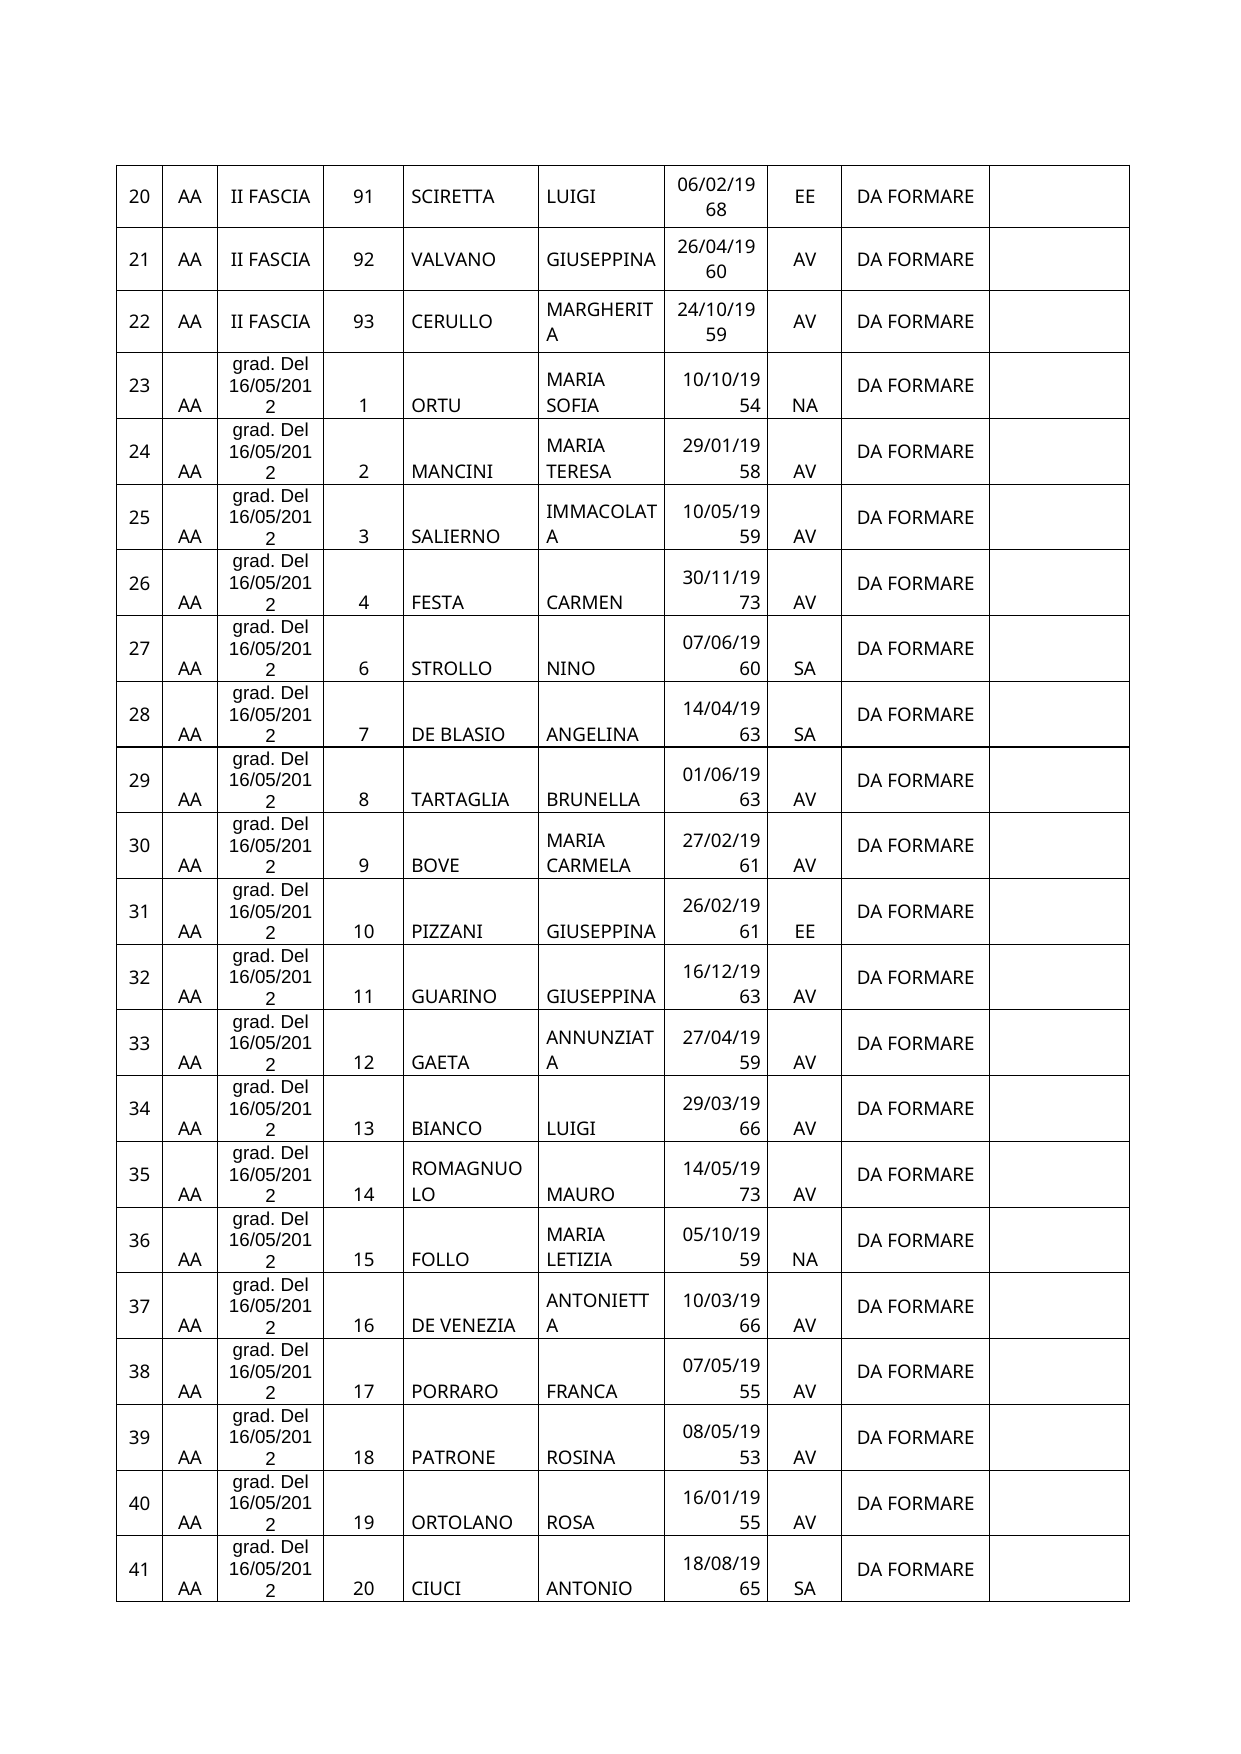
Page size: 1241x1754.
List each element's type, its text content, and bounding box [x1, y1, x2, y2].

table_cell grad. Del 16/05/2012 [218, 945, 323, 1009]
table_cell SA [768, 682, 841, 746]
table_cell 6 [324, 616, 403, 681]
table_cell 23 [117, 353, 162, 418]
table_cell [990, 353, 1129, 418]
table_cell GIUSEPPINA [539, 879, 664, 944]
table_cell [990, 1076, 1129, 1141]
table_cell [990, 419, 1129, 483]
table_cell 29/03/1966 [665, 1076, 767, 1141]
table_cell grad. Del 16/05/2012 [218, 1273, 323, 1338]
table_cell ANGELINA [539, 682, 664, 746]
table_cell DA FORMARE [842, 1142, 989, 1207]
table_cell MAURO [539, 1142, 664, 1207]
table_cell 41 [117, 1536, 162, 1601]
table_cell AA [163, 485, 217, 549]
table_cell [990, 228, 1129, 289]
table_cell AA [163, 1208, 217, 1272]
table_cell 12 [324, 1010, 403, 1075]
table_cell DA FORMARE [842, 1536, 989, 1601]
table_cell 26/04/1960 [665, 228, 767, 289]
table_cell 27/02/1961 [665, 813, 767, 878]
table_cell 10/03/1966 [665, 1273, 767, 1338]
table_cell 91 [324, 166, 403, 227]
table_cell AA [163, 1405, 217, 1469]
table_cell SA [768, 616, 841, 681]
table_cell [990, 1405, 1129, 1469]
table_cell AV [768, 1010, 841, 1075]
table_cell 16/12/1963 [665, 945, 767, 1009]
table_cell MARIA SOFIA [539, 353, 664, 418]
table_cell 16 [324, 1273, 403, 1338]
table_cell II FASCIA [218, 166, 323, 227]
table_cell [990, 879, 1129, 944]
table_cell DA FORMARE [842, 616, 989, 681]
table_cell PATRONE [404, 1405, 538, 1469]
table_cell 28 [117, 682, 162, 746]
table_cell 30/11/1973 [665, 550, 767, 615]
table_cell [990, 813, 1129, 878]
table_cell DA FORMARE [842, 291, 989, 352]
table_cell AV [768, 1076, 841, 1141]
table_cell grad. Del 16/05/2012 [218, 1339, 323, 1404]
table_cell 26 [117, 550, 162, 615]
table_cell MANCINI [404, 419, 538, 483]
table_cell CIUCI [404, 1536, 538, 1601]
table_cell 8 [324, 748, 403, 812]
table_cell DA FORMARE [842, 1273, 989, 1338]
table_cell [990, 616, 1129, 681]
table_cell MARIA TERESA [539, 419, 664, 483]
table_cell DA FORMARE [842, 485, 989, 549]
table_cell 18 [324, 1405, 403, 1469]
table_cell AA [163, 1273, 217, 1338]
table_cell grad. Del 16/05/2012 [218, 1405, 323, 1469]
table_cell 92 [324, 228, 403, 289]
table_cell 05/10/1959 [665, 1208, 767, 1272]
table_cell AA [163, 166, 217, 227]
table_cell ANTONIETTA [539, 1273, 664, 1338]
table_cell NA [768, 353, 841, 418]
table_cell AV [768, 945, 841, 1009]
table_cell 27/04/1959 [665, 1010, 767, 1075]
table_cell grad. Del 16/05/2012 [218, 1471, 323, 1535]
table_cell 22 [117, 291, 162, 352]
table_cell II FASCIA [218, 291, 323, 352]
table_cell 24/10/1959 [665, 291, 767, 352]
table_cell MARIA CARMELA [539, 813, 664, 878]
table_cell 14 [324, 1142, 403, 1207]
table_cell GIUSEPPINA [539, 945, 664, 1009]
table_cell AA [163, 1471, 217, 1535]
table_cell 39 [117, 1405, 162, 1469]
table_cell 21 [117, 228, 162, 289]
table_cell 2 [324, 419, 403, 483]
table_cell DA FORMARE [842, 1339, 989, 1404]
table_cell 32 [117, 945, 162, 1009]
table_cell 34 [117, 1076, 162, 1141]
table_cell DA FORMARE [842, 682, 989, 746]
table_cell DA FORMARE [842, 813, 989, 878]
table_cell 14/05/1973 [665, 1142, 767, 1207]
table_cell AA [163, 1536, 217, 1601]
table_cell 19 [324, 1471, 403, 1535]
table_cell 1 [324, 353, 403, 418]
table_cell [990, 682, 1129, 746]
table_cell EE [768, 166, 841, 227]
table_cell VALVANO [404, 228, 538, 289]
table_cell 13 [324, 1076, 403, 1141]
table_cell [990, 748, 1129, 812]
table_cell DA FORMARE [842, 1010, 989, 1075]
table_cell AV [768, 1471, 841, 1535]
table_cell [990, 485, 1129, 549]
table_cell 14/04/1963 [665, 682, 767, 746]
table_cell 20 [324, 1536, 403, 1601]
table_cell AV [768, 813, 841, 878]
table_cell AV [768, 1339, 841, 1404]
table_cell 11 [324, 945, 403, 1009]
table_cell [990, 1536, 1129, 1601]
table_cell 31 [117, 879, 162, 944]
table_cell 36 [117, 1208, 162, 1272]
table_cell 18/08/1965 [665, 1536, 767, 1601]
table_cell 08/05/1953 [665, 1405, 767, 1469]
table_cell AA [163, 748, 217, 812]
table_cell AV [768, 485, 841, 549]
table_cell AA [163, 682, 217, 746]
table_cell 25 [117, 485, 162, 549]
table_cell ROSINA [539, 1405, 664, 1469]
table_cell 7 [324, 682, 403, 746]
table_cell ANTONIO [539, 1536, 664, 1601]
table_cell [990, 1010, 1129, 1075]
table_cell DA FORMARE [842, 945, 989, 1009]
table_cell DA FORMARE [842, 1076, 989, 1141]
table_cell grad. Del 16/05/2012 [218, 813, 323, 878]
table_cell IMMACOLATA [539, 485, 664, 549]
table_cell FESTA [404, 550, 538, 615]
table_cell CARMEN [539, 550, 664, 615]
table_cell MARIA LETIZIA [539, 1208, 664, 1272]
table_cell SA [768, 1536, 841, 1601]
table_cell 17 [324, 1339, 403, 1404]
table_cell LUIGI [539, 166, 664, 227]
table_cell DE BLASIO [404, 682, 538, 746]
table_cell 01/06/1963 [665, 748, 767, 812]
table_cell AA [163, 550, 217, 615]
table_cell [990, 166, 1129, 227]
table_cell AA [163, 353, 217, 418]
table_cell grad. Del 16/05/2012 [218, 1208, 323, 1272]
table_cell PORRARO [404, 1339, 538, 1404]
table_cell [990, 291, 1129, 352]
table_cell TARTAGLIA [404, 748, 538, 812]
table_cell DA FORMARE [842, 166, 989, 227]
table_cell 16/01/1955 [665, 1471, 767, 1535]
table_cell AV [768, 1405, 841, 1469]
table_cell AV [768, 748, 841, 812]
table_cell ANNUNZIATA [539, 1010, 664, 1075]
table_cell DA FORMARE [842, 419, 989, 483]
table_cell STROLLO [404, 616, 538, 681]
table_cell 37 [117, 1273, 162, 1338]
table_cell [218, 1536, 323, 1601]
table_cell grad. Del 16/05/2012 [218, 748, 323, 812]
table_cell AV [768, 550, 841, 615]
table_cell 24 [117, 419, 162, 483]
table_cell [990, 1471, 1129, 1535]
table_cell AA [163, 616, 217, 681]
table_cell CERULLO [404, 291, 538, 352]
table_cell GIUSEPPINA [539, 228, 664, 289]
table_cell BIANCO [404, 1076, 538, 1141]
table_cell 3 [324, 485, 403, 549]
table_cell DA FORMARE [842, 1208, 989, 1272]
table_cell 4 [324, 550, 403, 615]
table_cell AV [768, 1142, 841, 1207]
table_cell 29 [117, 748, 162, 812]
table_cell [990, 945, 1129, 1009]
table_cell grad. Del 16/05/2012 [218, 1142, 323, 1207]
table_cell ORTOLANO [404, 1471, 538, 1535]
table_cell 38 [117, 1339, 162, 1404]
table_cell [990, 1339, 1129, 1404]
table_cell 06/02/1968 [665, 166, 767, 227]
table_cell AA [163, 945, 217, 1009]
table_cell grad. Del 16/05/2012 [218, 550, 323, 615]
table_cell grad. Del 16/05/2012 [218, 1076, 323, 1141]
table_cell 10/10/1954 [665, 353, 767, 418]
table_cell NINO [539, 616, 664, 681]
table_cell grad. Del 16/05/2012 [218, 616, 323, 681]
table_cell 27 [117, 616, 162, 681]
table_cell grad. Del 16/05/2012 [218, 682, 323, 746]
table_cell [990, 1273, 1129, 1338]
table_cell AV [768, 291, 841, 352]
table_cell 35 [117, 1142, 162, 1207]
table_cell 9 [324, 813, 403, 878]
table_cell MARGHERITA [539, 291, 664, 352]
table_cell DA FORMARE [842, 1471, 989, 1535]
table_cell BRUNELLA [539, 748, 664, 812]
table_cell [990, 550, 1129, 615]
table_cell 30 [117, 813, 162, 878]
table_cell ROMAGNUOLO [404, 1142, 538, 1207]
table_cell [990, 1142, 1129, 1207]
table_cell AA [163, 813, 217, 878]
table_cell 26/02/1961 [665, 879, 767, 944]
table_cell NA [768, 1208, 841, 1272]
table_cell AA [163, 1339, 217, 1404]
table_cell DA FORMARE [842, 879, 989, 944]
table_cell II FASCIA [218, 228, 323, 289]
table_cell 93 [324, 291, 403, 352]
table_cell DA FORMARE [842, 550, 989, 615]
table_cell grad. Del 16/05/2012 [218, 419, 323, 483]
table_cell grad. Del 16/05/2012 [218, 1010, 323, 1075]
table_cell FOLLO [404, 1208, 538, 1272]
table_cell AA [163, 291, 217, 352]
table_cell AA [163, 419, 217, 483]
table_cell LUIGI [539, 1076, 664, 1141]
table_cell AA [163, 1142, 217, 1207]
table_cell 07/06/1960 [665, 616, 767, 681]
table_cell DA FORMARE [842, 228, 989, 289]
table_cell PIZZANI [404, 879, 538, 944]
table_cell grad. Del 16/05/2012 [218, 353, 323, 418]
table_cell 20 [117, 166, 162, 227]
table_cell SALIERNO [404, 485, 538, 549]
table_cell 40 [117, 1471, 162, 1535]
table_cell 10 [324, 879, 403, 944]
table_cell AA [163, 228, 217, 289]
table_cell DA FORMARE [842, 748, 989, 812]
table_cell AV [768, 419, 841, 483]
table_cell AA [163, 879, 217, 944]
table_cell GAETA [404, 1010, 538, 1075]
table_cell 33 [117, 1010, 162, 1075]
table_cell ORTU [404, 353, 538, 418]
table_cell DA FORMARE [842, 1405, 989, 1469]
table_cell ROSA [539, 1471, 664, 1535]
table_cell DE VENEZIA [404, 1273, 538, 1338]
table_cell 29/01/1958 [665, 419, 767, 483]
table_cell 10/05/1959 [665, 485, 767, 549]
table_cell [990, 1208, 1129, 1272]
table_cell grad. Del 16/05/2012 [218, 485, 323, 549]
table_cell SCIRETTA [404, 166, 538, 227]
table_cell AA [163, 1010, 217, 1075]
table_cell FRANCA [539, 1339, 664, 1404]
table_cell AV [768, 1273, 841, 1338]
table_cell BOVE [404, 813, 538, 878]
table_cell grad. Del 16/05/2012 [218, 879, 323, 944]
table_cell EE [768, 879, 841, 944]
table_cell AA [163, 1076, 217, 1141]
table_cell AV [768, 228, 841, 289]
table_cell 07/05/1955 [665, 1339, 767, 1404]
table_cell DA FORMARE [842, 353, 989, 418]
table_cell 15 [324, 1208, 403, 1272]
table_cell GUARINO [404, 945, 538, 1009]
